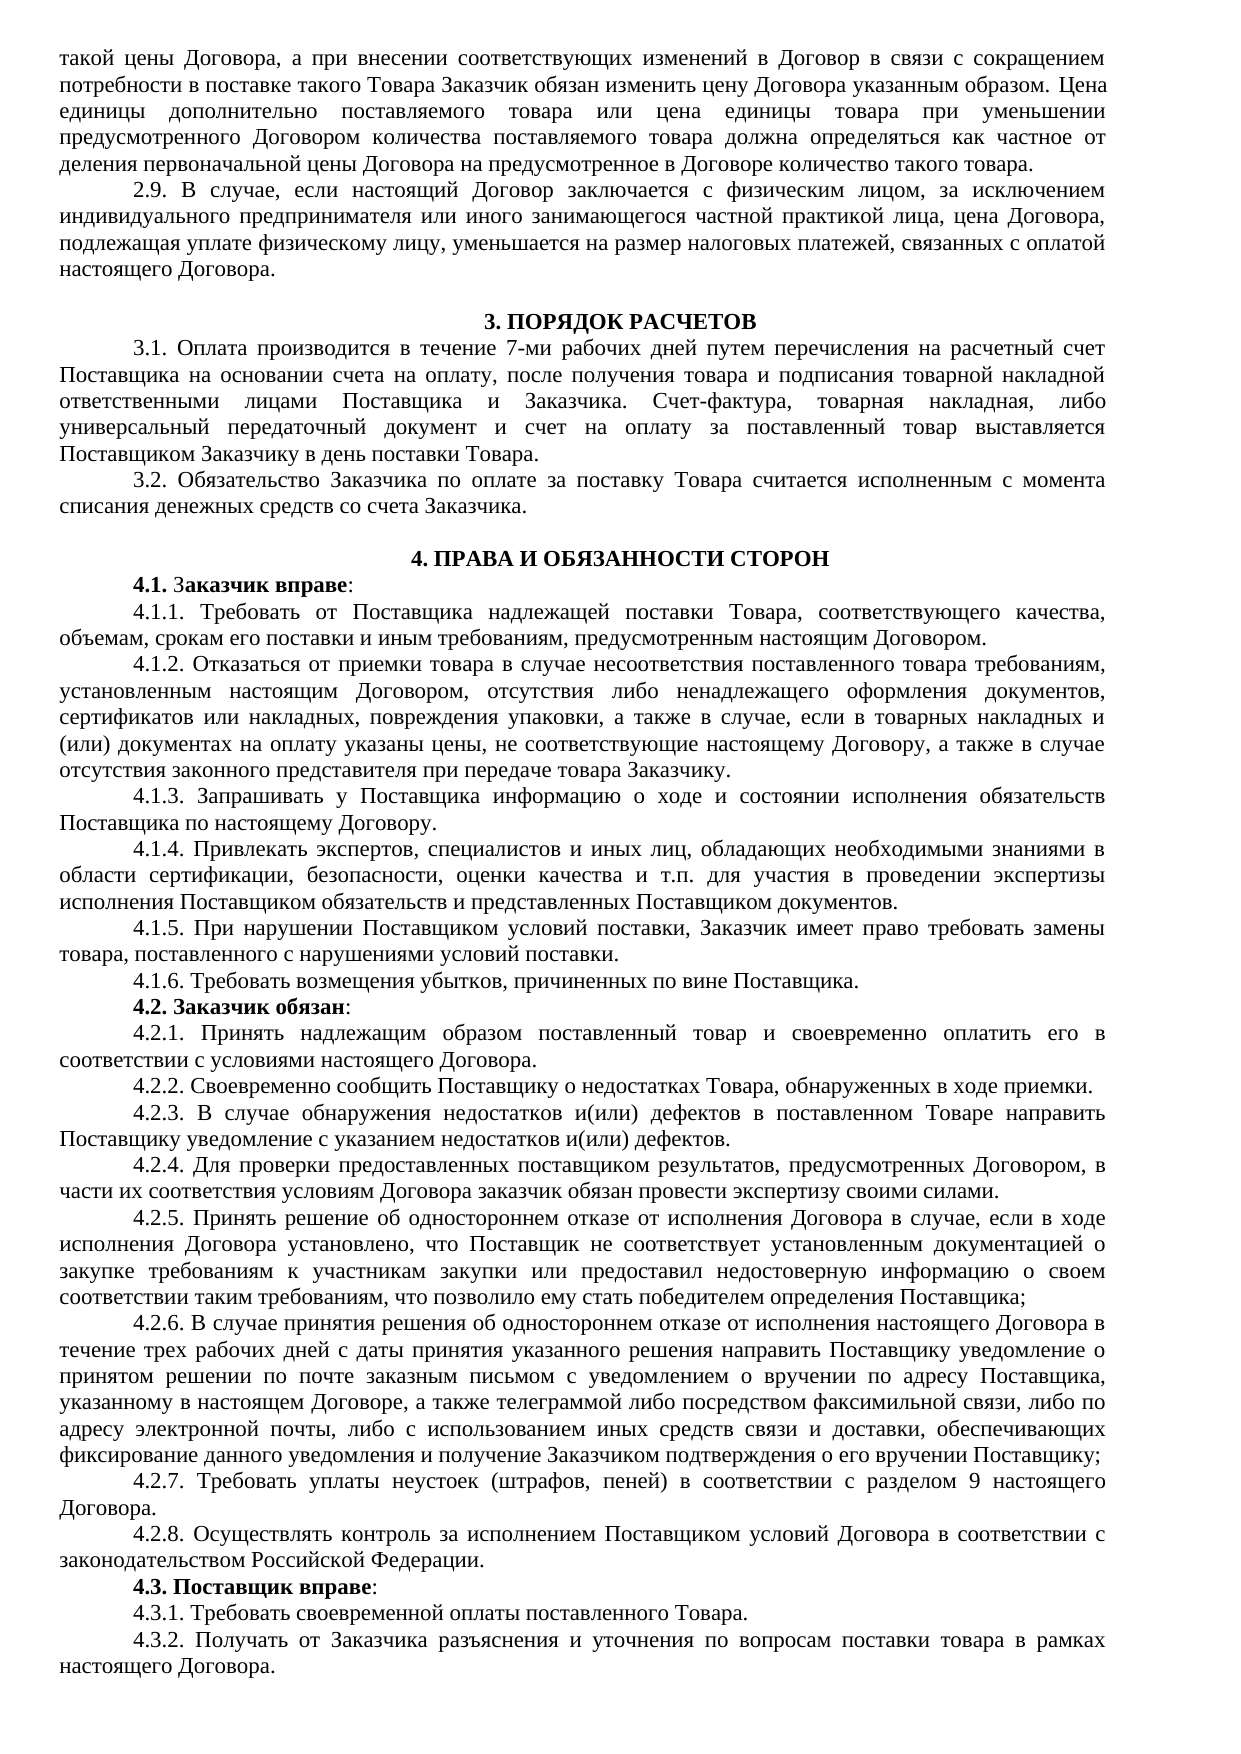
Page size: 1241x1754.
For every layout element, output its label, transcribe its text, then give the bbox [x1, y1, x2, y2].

text 4.2.4. Для проверки предоставленных поставщиком результатов, предусмотренных Договором, в части их соответствия условиям Договора заказчик обязан провести экспертизу своими силами. [59, 1151, 1107, 1204]
text 4.1.2. Отказаться от приемки товара в случае несоответствия поставленного товара требованиям, установленным настоящим Договором, отсутствия либо ненадлежащего оформления документов, сертификатов или накладных, повреждения упаковки, а также в случае, если в товарных накладных и (или) документах на оплату указаны цены, не соответствующие настоящему Договору, а также в случае отсутствия законного представителя при передаче товара Заказчику. [59, 651, 1107, 782]
text 4.2.8. Осуществлять контроль за исполнением Поставщиком условий Договора в соответствии с законодательством Российской Федерации. [59, 1520, 1107, 1573]
text 4.2.2. Своевременно сообщить Поставщику о недостатках Товара, обнаруженных в ходе приемки. [59, 1072, 1107, 1098]
text 3.1. Оплата производится в течение 7-ми рабочих дней путем перечисления на расчетный счет Поставщика на основании счета на оплату, после получения товара и подписания товарной накладной ответственными лицами Поставщика и Заказчика. Счет-фактура, товарная накладная, либо универсальный передаточный документ и счет на оплату за поставленный товар выставляется Поставщиком Заказчику в день поставки Товара. [59, 334, 1107, 466]
text 2.9. В случае, если настоящий Договор заключается с физическим лицом, за исключением индивидуального предпринимателя или иного занимающегося частной практикой лица, цена Договора, подлежащая уплате физическому лицу, уменьшается на размер налоговых платежей, связанных с оплатой настоящего Договора. [59, 176, 1107, 282]
text 4.2.5. Принять решение об одностороннем отказе от исполнения Договора в случае, если в ходе исполнения Договора установлено, что Поставщик не соответствует установленным документацией о закупке требованиям к участникам закупки или предоставил недостоверную информацию о своем соответствии таким требованиям, что позволило ему стать победителем определения Поставщика; [59, 1204, 1107, 1309]
text 4.1.1. Требовать от Поставщика надлежащей поставки Товара, соответствующего качества, объемам, срокам его поставки и иным требованиям, предусмотренным настоящим Договором. [59, 598, 1107, 651]
text 4.2.1. Принять надлежащим образом поставленный товар и своевременно оплатить его в соответствии с условиями настоящего Договора. [59, 1019, 1107, 1072]
text 4.2.7. Требовать уплаты неустоек (штрафов, пеней) в соответствии с разделом 9 настоящего Договора. [59, 1467, 1107, 1520]
text 3. ПОРЯДОК РАСЧЕТОВ [59, 308, 1107, 334]
text 4.1. Заказчик вправе: [59, 571, 1107, 598]
text 4.1.6. Требовать возмещения убытков, причиненных по вине Поставщика. [59, 967, 1107, 993]
text 3.2. Обязательство Заказчика по оплате за поставку Товара считается исполненным с момента списания денежных средств со счета Заказчика. [59, 466, 1107, 519]
text 4.3. Поставщик вправе: [59, 1573, 1107, 1599]
text 4.3.1. Требовать своевременной оплаты поставленного Товара. [59, 1599, 1107, 1626]
text 4.1.5. При нарушении Поставщиком условий поставки, Заказчик имеет право требовать замены товара, поставленного с нарушениями условий поставки. [59, 914, 1107, 967]
text 4.2. Заказчик обязан: [59, 993, 1107, 1019]
text 4.2.6. В случае принятия решения об одностороннем отказе от исполнения настоящего Договора в течение трех рабочих дней с даты принятия указанного решения направить Поставщику уведомление о принятом решении по почте заказным письмом с уведомлением о вручении по адресу Поставщика, указанному в настоящем Договоре, а также телеграммой либо посредством факсимильной связи, либо по адресу электронной почты, либо с использованием иных средств связи и доставки, обеспечивающих фиксирование данного уведомления и получение Заказчиком подтверждения о его вручении Поставщику; [59, 1309, 1107, 1467]
text 4.2.3. В случае обнаружения недостатков и(или) дефектов в поставленном Товаре направить Поставщику уведомление с указанием недостатков и(или) дефектов. [59, 1098, 1107, 1151]
text 4.1.4. Привлекать экспертов, специалистов и иных лиц, обладающих необходимыми знаниями в области сертификации, безопасности, оценки качества и т.п. для участия в проведении экспертизы исполнения Поставщиком обязательств и представленных Поставщиком документов. [59, 835, 1107, 914]
text 4.1.3. Запрашивать у Поставщика информацию о ходе и состоянии исполнения обязательств Поставщика по настоящему Договору. [59, 782, 1107, 835]
text 4. ПРАВА И ОБЯЗАННОСТИ СТОРОН [59, 545, 1107, 571]
text 4.3.2. Получать от Заказчика разъяснения и уточнения по вопросам поставки товара в рамках настоящего Договора. [59, 1626, 1107, 1678]
